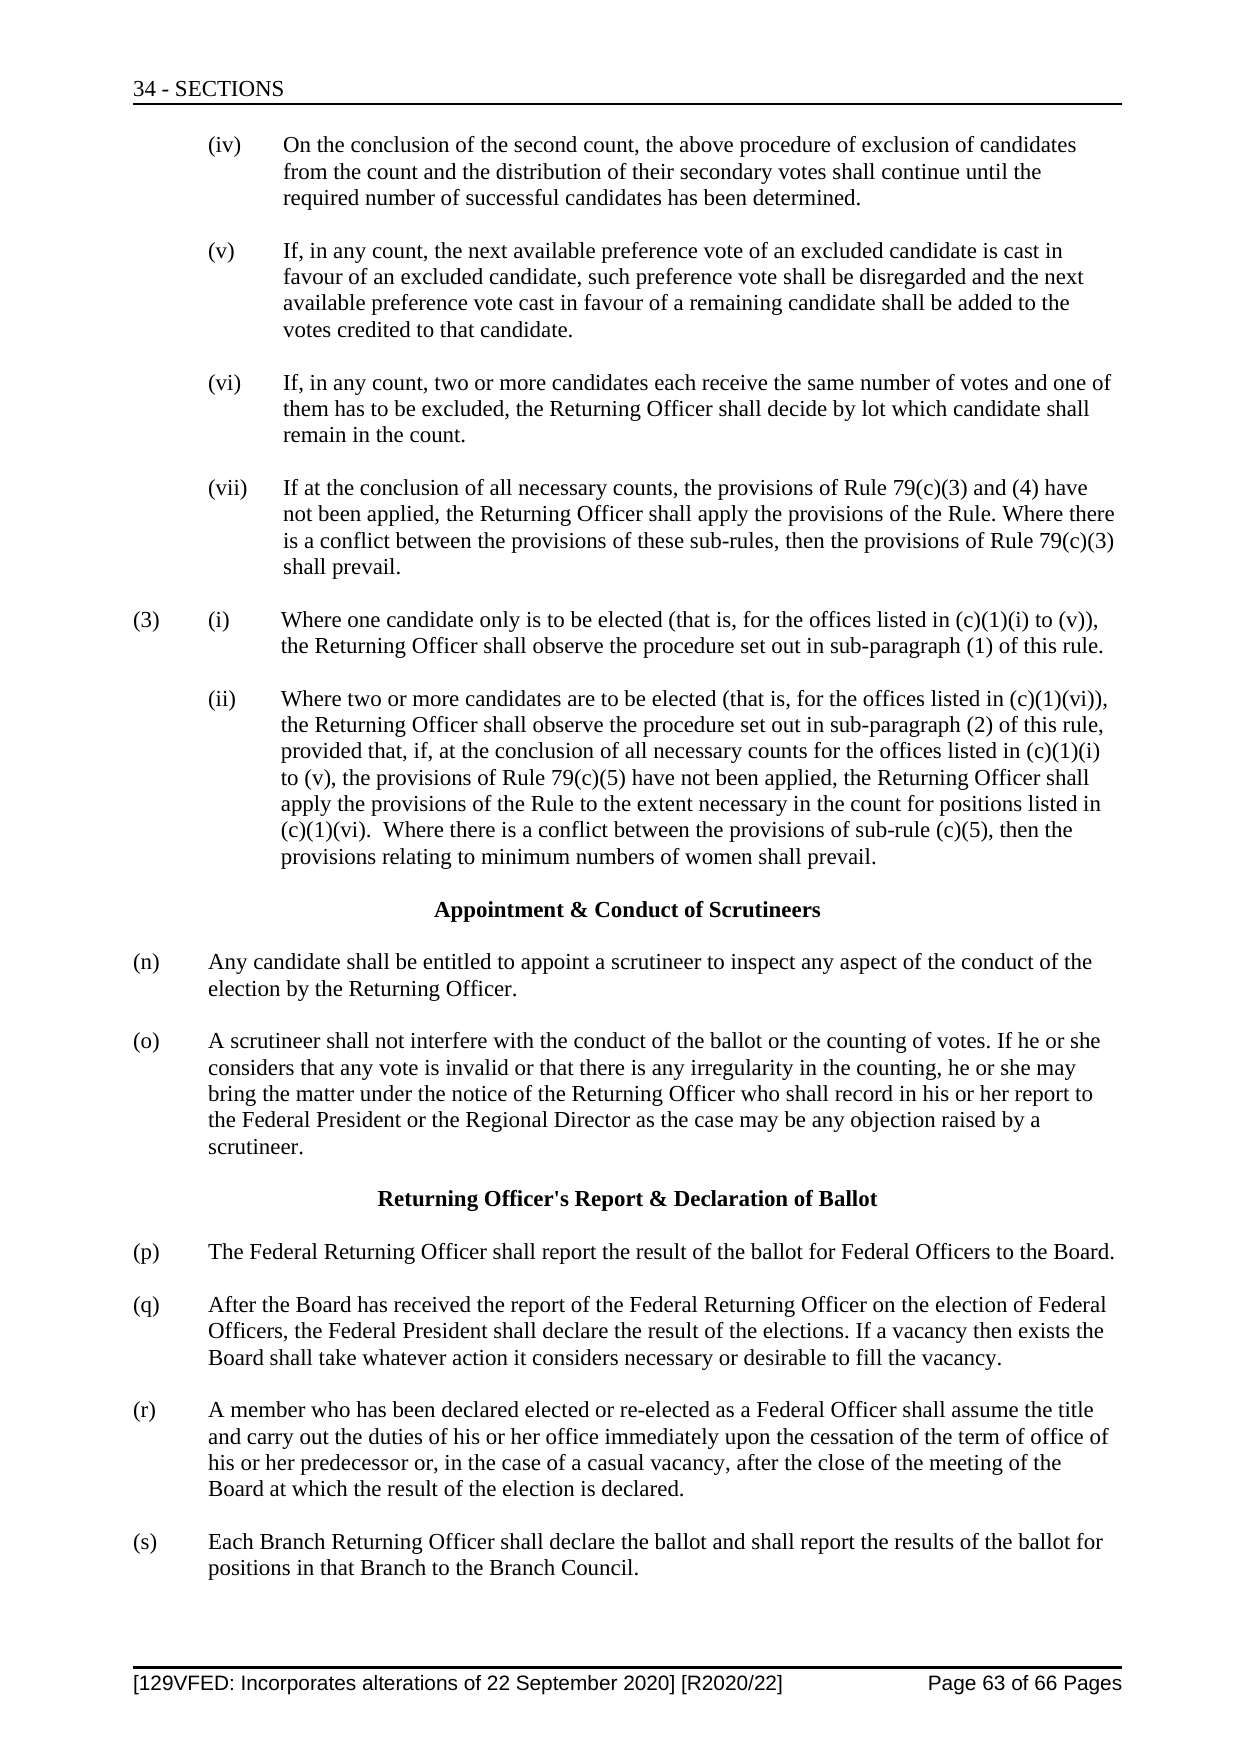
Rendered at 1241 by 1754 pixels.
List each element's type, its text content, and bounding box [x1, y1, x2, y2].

text (vii) If at the conclusion of all necessary counts, the provisions of Rule 79(c)(3) and (4) have not been applied, the Returning Officer shall apply the provisions of the Rule. Where there is a conflict between the provisions of these sub-rules, then the provisions of Rule 79(c)(3) shall prevail. [133, 474, 1122, 579]
text (n) Any candidate shall be entitled to appoint a scrutineer to inspect any aspect of the conduct of the election by the Returning Officer. [133, 948, 1122, 1001]
text Returning Officers Report & Declaration of Ballot [133, 1186, 1122, 1212]
text (v) If, in any count, the next available preference vote of an excluded candidate is cast in favour of an excluded candidate, such preference vote shall be disregarded and the next available preference vote cast in favour of a remaining candidate shall be added to the votes credited to that candidate. [133, 237, 1122, 342]
text (p) The Federal Returning Officer shall report the result of the ballot for Federal Officers to the Board. [133, 1238, 1122, 1264]
text (iv) On the conclusion of the second count, the above procedure of exclusion of candidates from the count and the distribution of their secondary votes shall continue until the required number of successful candidates has been determined. [133, 131, 1122, 210]
text (o) A scrutineer shall not interfere with the conduct of the ballot or the counting of votes. If he or she considers that any vote is invalid or that there is any irregularity in the counting, he or she may bring the matter under the notice of the Returning Officer who shall record in his or her report to the Federal President or the Regional Director as the case may be any objection raised by a scrutineer. [133, 1027, 1122, 1159]
text (s) Each Branch Returning Officer shall declare the ballot and shall report the results of the ballot for positions in that Branch to the Branch Council. [133, 1528, 1122, 1581]
text (q) After the Board has received the report of the Federal Returning Officer on the election of Federal Officers, the Federal President shall declare the result of the elections. If a vacancy then exists the Board shall take whatever action it considers necessary or desirable to fill the vacancy. [133, 1291, 1122, 1370]
text (ii) Where two or more candidates are to be elected (that is, for the offices listed in (c)(1)(vi)), the Returning Officer shall observe the procedure set out in sub-paragraph (2) of this rule, provided that, if, at the conclusion of all necessary counts for the offices listed in (c)(1)(i) to (v), the provisions of Rule 79(c)(5) have not been applied, the Returning Officer shall apply the provisions of the Rule to the extent necessary in the count for positions listed in (c)(1)(vi). Where there is a conflict between the provisions of sub-rule (c)(5), then the provisions relating to minimum numbers of women shall prevail. [133, 685, 1122, 869]
text Appointment & Conduct of Scrutineers [133, 896, 1122, 922]
text (r) A member who has been declared elected or re-elected as a Federal Officer shall assume the title and carry out the duties of his or her office immediately upon the cessation of the term of office of his or her predecessor or, in the case of a casual vacancy, after the close of the meeting of the Board at which the result of the election is declared. [133, 1396, 1122, 1502]
text (3) (i) Where one candidate only is to be elected (that is, for the offices listed in (c)(1)(i) to (v)), the Returning Officer shall observe the procedure set out in sub-paragraph (1) of this rule. [133, 606, 1122, 658]
text (vi) If, in any count, two or more candidates each receive the same number of votes and one of them has to be excluded, the Returning Officer shall decide by lot which candidate shall remain in the count. [133, 368, 1122, 448]
